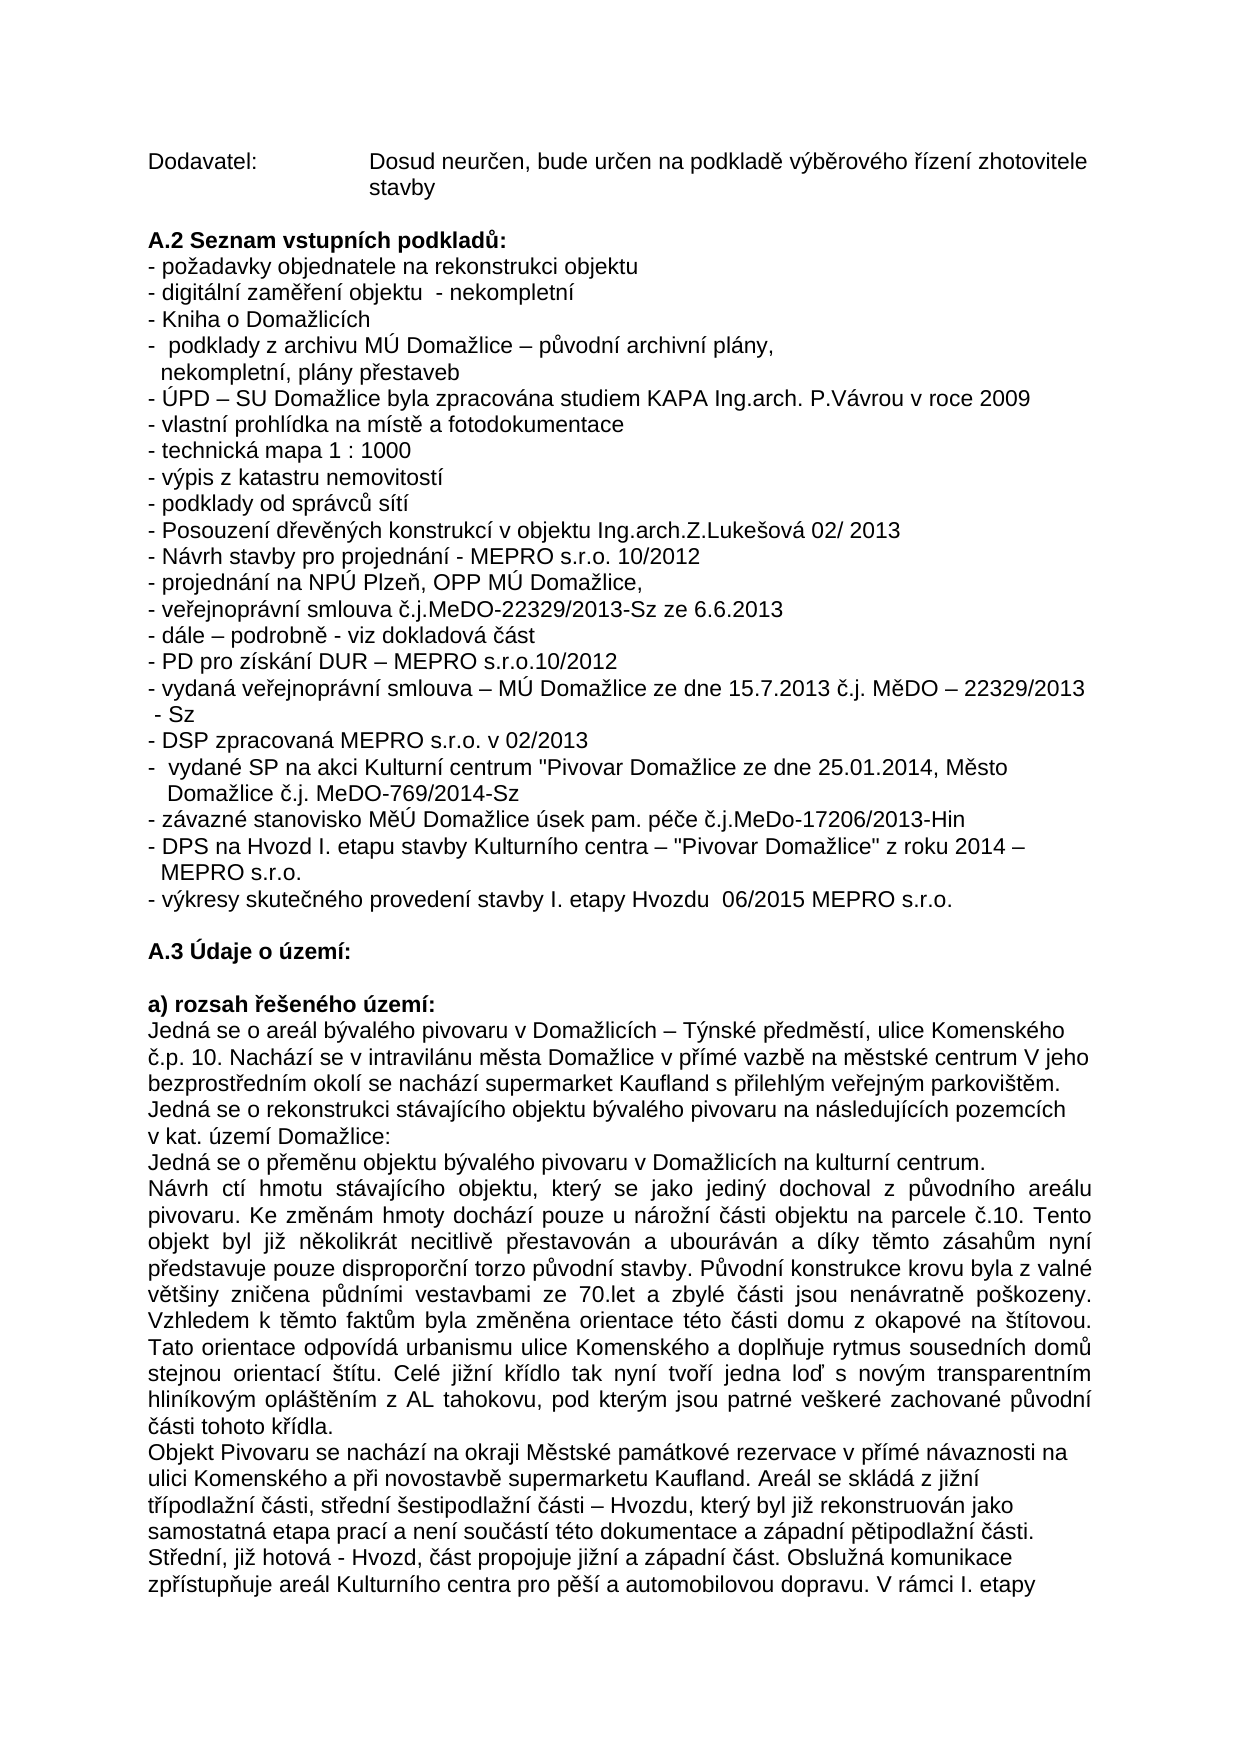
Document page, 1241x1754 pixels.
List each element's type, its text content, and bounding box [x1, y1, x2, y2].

text - PD pro získání DUR – MEPRO s.r.o.10/2012 [148, 648, 1093, 675]
text Domažlice č.j. MeDO-769/2014-Sz [148, 780, 1093, 806]
text - DSP zpracovaná MEPRO s.r.o. v 02/2013 [148, 727, 1093, 754]
text - vydané SP na akci Kulturní centrum "Pivovar Domažlice ze dne 25.01.2014, Město [148, 754, 1093, 780]
text nekompletní, plány přestaveb [148, 358, 1093, 385]
text MEPRO s.r.o. [148, 859, 1093, 886]
text - vlastní prohlídka na místě a fotodokumentace [148, 411, 1093, 437]
text - podklady z archivu MÚ Domažlice – původní archivní plány, [148, 332, 1093, 358]
text - dále – podrobně - viz dokladová část [148, 622, 1093, 648]
text - vydaná veřejnoprávní smlouva – MÚ Domažlice ze dne 15.7.2013 č.j. MěDO – 22329/2013 [148, 675, 1093, 701]
text A.3 Údaje o území: [148, 938, 1093, 964]
text - DPS na Hvozd I. etapu stavby Kulturního centra – "Pivovar Domažlice" z roku 2014 – [148, 833, 1093, 859]
text - výkresy skutečného provedení stavby I. etapy Hvozdu 06/2015 MEPRO s.r.o. [148, 886, 1093, 912]
text Jedná se o přeměnu objektu bývalého pivovaru v Domažlicích na kulturní centrum. [148, 1149, 1093, 1175]
text Jedná se o rekonstrukci stávajícího objektu bývalého pivovaru na následujících pozemcích v kat. území Domažlice: [148, 1096, 1093, 1149]
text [148, 1439, 1093, 1597]
text - Posouzení dřevěných konstrukcí v objektu Ing.arch.Z.Lukešová 02/ 2013 [148, 517, 1093, 543]
text Jedná se o areál bývalého pivovaru v Domažlicích – Týnské předměstí, ulice Komenského č.p. 10. Nachází se v intravilánu města Domažlice v přímé vazbě na městské centrum V jeho bezprostředním okolí se nachází supermarket Kaufland s přilehlým veřejným parkovištěm. [148, 1017, 1093, 1096]
text Dodavatel: Dosud neurčen, bude určen na podkladě výběrového řízení zhotovitele stavby [148, 148, 1093, 200]
text - závazné stanovisko MěÚ Domažlice úsek pam. péče č.j.MeDo-17206/2013-Hin [148, 806, 1093, 833]
text - digitální zaměření objektu - nekompletní [148, 279, 1093, 306]
text Návrh ctí hmotu stávajícího objektu, který se jako jediný dochoval z původního areálu pivovaru. Ke změnám hmoty dochází pouze u nárožní části objektu na parcele č.10. Tento objekt byl již několikrát necitlivě přestavován a ubouráván a díky těmto zásahům nyní představuje pouze disproporční torzo původní stavby. Původní konstrukce krovu byla z valné většiny zničena půdními vestavbami ze 70.let a zbylé části jsou nenávratně poškozeny. Vzhledem k těmto faktům byla změněna orientace této části domu z okapové na štítovou. Tato orientace odpovídá urbanismu ulice Komenského a doplňuje rytmus sousedních domů stejnou orientací štítu. Celé jižní křídlo tak nyní tvoří jedna loď s novým transparentním hliníkovým opláštěním z AL tahokovu, pod kterým jsou patrné veškeré zachované původní části tohoto křídla. [148, 1175, 1093, 1439]
text - Návrh stavby pro projednání - MEPRO s.r.o. 10/2012 [148, 543, 1093, 569]
text - projednání na NPÚ Plzeň, OPP MÚ Domažlice, [148, 569, 1093, 596]
text - výpis z katastru nemovitostí [148, 464, 1093, 490]
text a) rozsah řešeného území: [148, 991, 1093, 1017]
text - Sz [148, 701, 1093, 727]
text - veřejnoprávní smlouva č.j.MeDO-22329/2013-Sz ze 6.6.2013 [148, 596, 1093, 622]
text A.2 Seznam vstupních podkladů: [148, 227, 1093, 253]
text - technická mapa 1 : 1000 [148, 437, 1093, 464]
text - ÚPD – SU Domažlice byla zpracována studiem KAPA Ing.arch. P.Vávrou v roce 2009 [148, 385, 1093, 411]
text - podklady od správců sítí [148, 490, 1093, 517]
text - požadavky objednatele na rekonstrukci objektu [148, 253, 1093, 279]
text - Kniha o Domažlicích [148, 306, 1093, 332]
